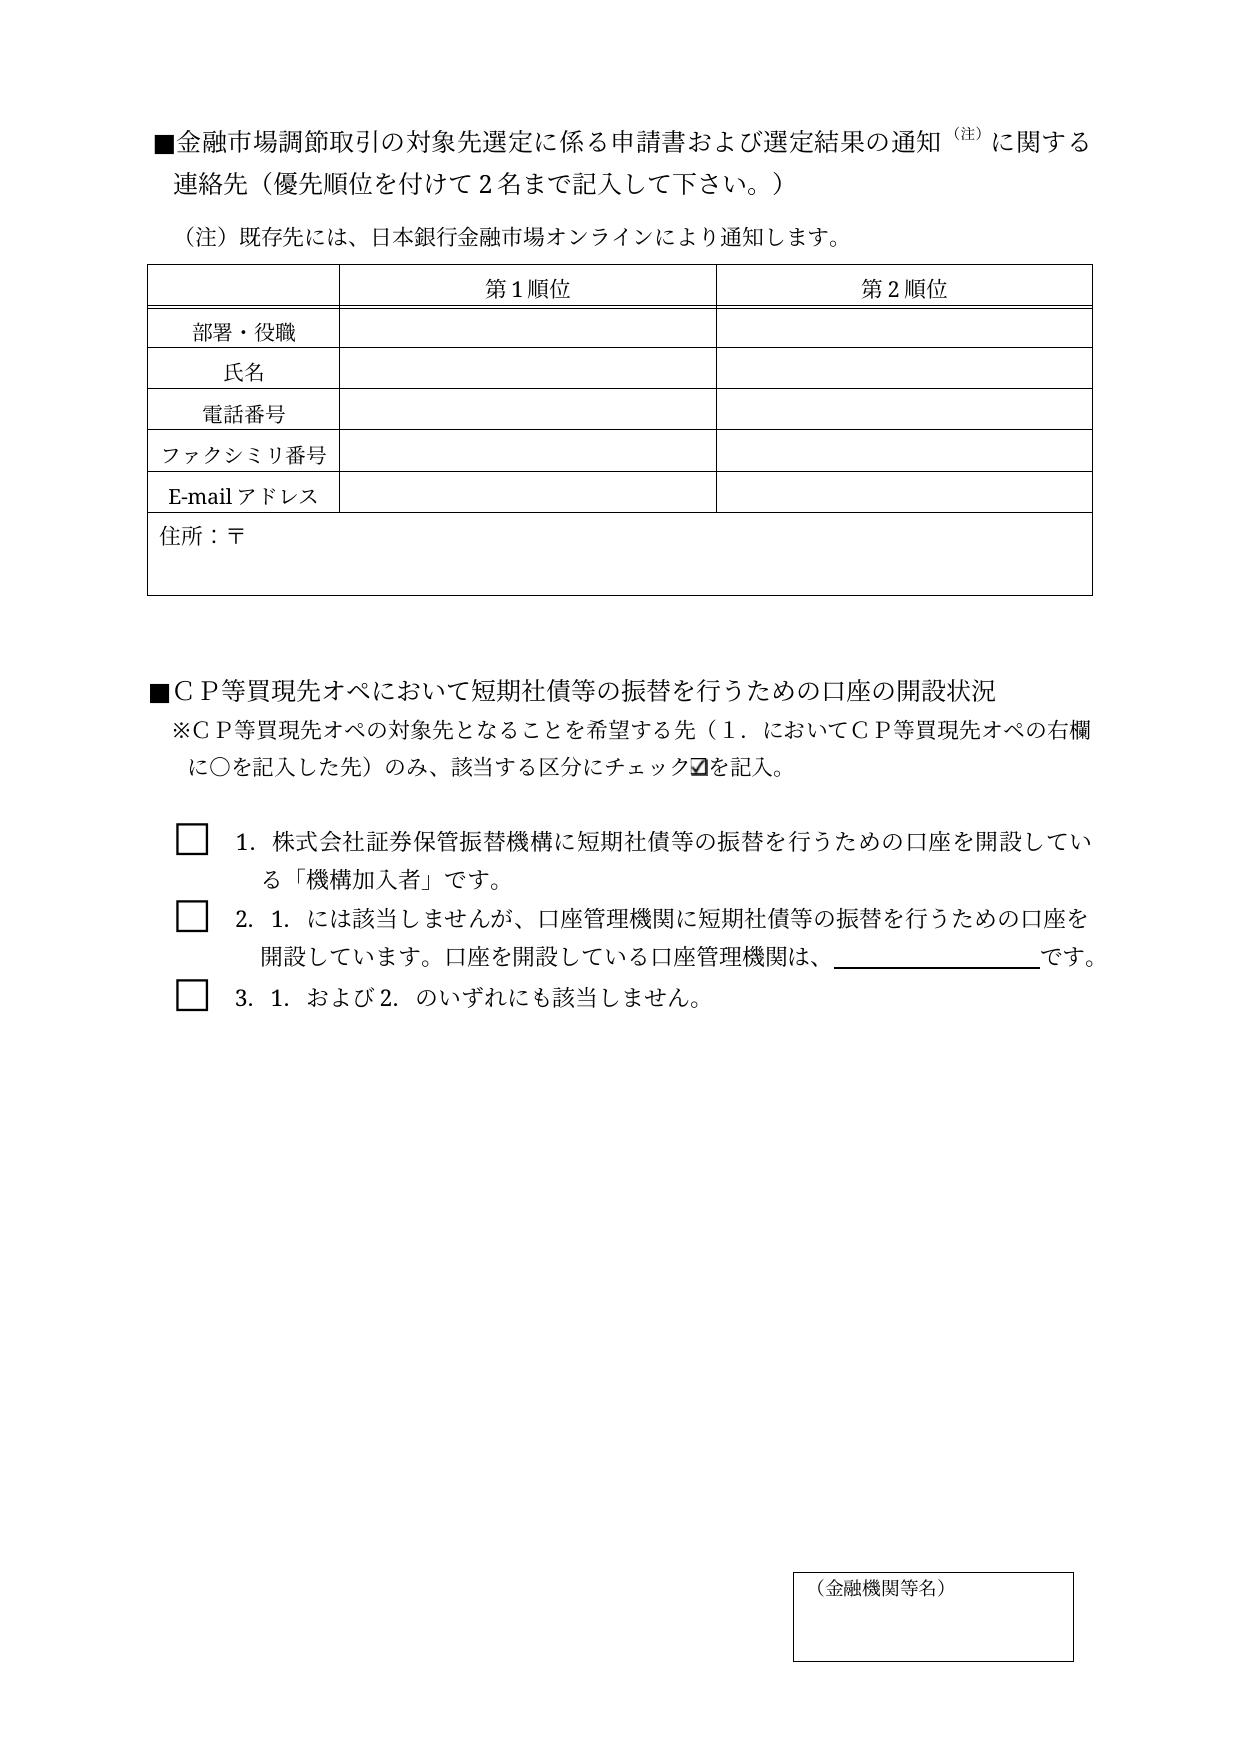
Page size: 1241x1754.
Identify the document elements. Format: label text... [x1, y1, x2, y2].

table_cell [340, 430, 716, 471]
text ■金融市場調節取引の対象先選定に係る申請書および選定結果の通知（注）に関する 連絡先（優先順位を付けて2名まで記入して下さい。） [152, 118, 1092, 201]
text □ 2．1．には該当しませんが、口座管理機関に短期社債等の振替を行うための口座を開設しています。口座を開設している口座管理機関は、 です。 [172, 898, 1092, 973]
table_cell [340, 309, 716, 347]
table_cell [340, 389, 716, 429]
table_cell ファクシミリ番号 [148, 430, 339, 471]
text □ 1．株式会社証券保管振替機構に短期社債等の振替を行うための口座を開設している「機構加入者」です。 [172, 821, 1092, 896]
table_cell [717, 472, 1092, 512]
table_cell 電話番号 [148, 389, 339, 429]
table_cell [717, 389, 1092, 429]
table_cell 部署・役職 [148, 309, 339, 347]
text （注）既存先には、日本銀行金融市場オンラインにより通知します。 [173, 214, 1092, 251]
text □ 3．1．および2．のいずれにも該当しません。 [172, 976, 1092, 1013]
text ■ＣＰ等買現先オペにおいて短期社債等の振替を行うための口座の開設状況 [148, 671, 1092, 708]
table_cell [340, 348, 716, 388]
table_header 第2順位 [717, 265, 1092, 305]
table_cell 住所：〒 [148, 513, 1092, 595]
picture [690, 758, 708, 776]
table_cell [717, 348, 1092, 388]
table_header 第1順位 [340, 265, 716, 305]
table_cell [340, 472, 716, 512]
table_cell E-mailアドレス [148, 472, 339, 512]
text ※ＣＰ等買現先オペの対象先となることを希望する先（１．においてＣＰ等買現先オペの右欄に○を記入した先）のみ、該当する区分にチェックを記入。 [172, 708, 1092, 783]
table_cell [717, 309, 1092, 347]
table_cell 氏名 [148, 348, 339, 388]
table_cell [717, 430, 1092, 471]
table_header [148, 265, 339, 305]
